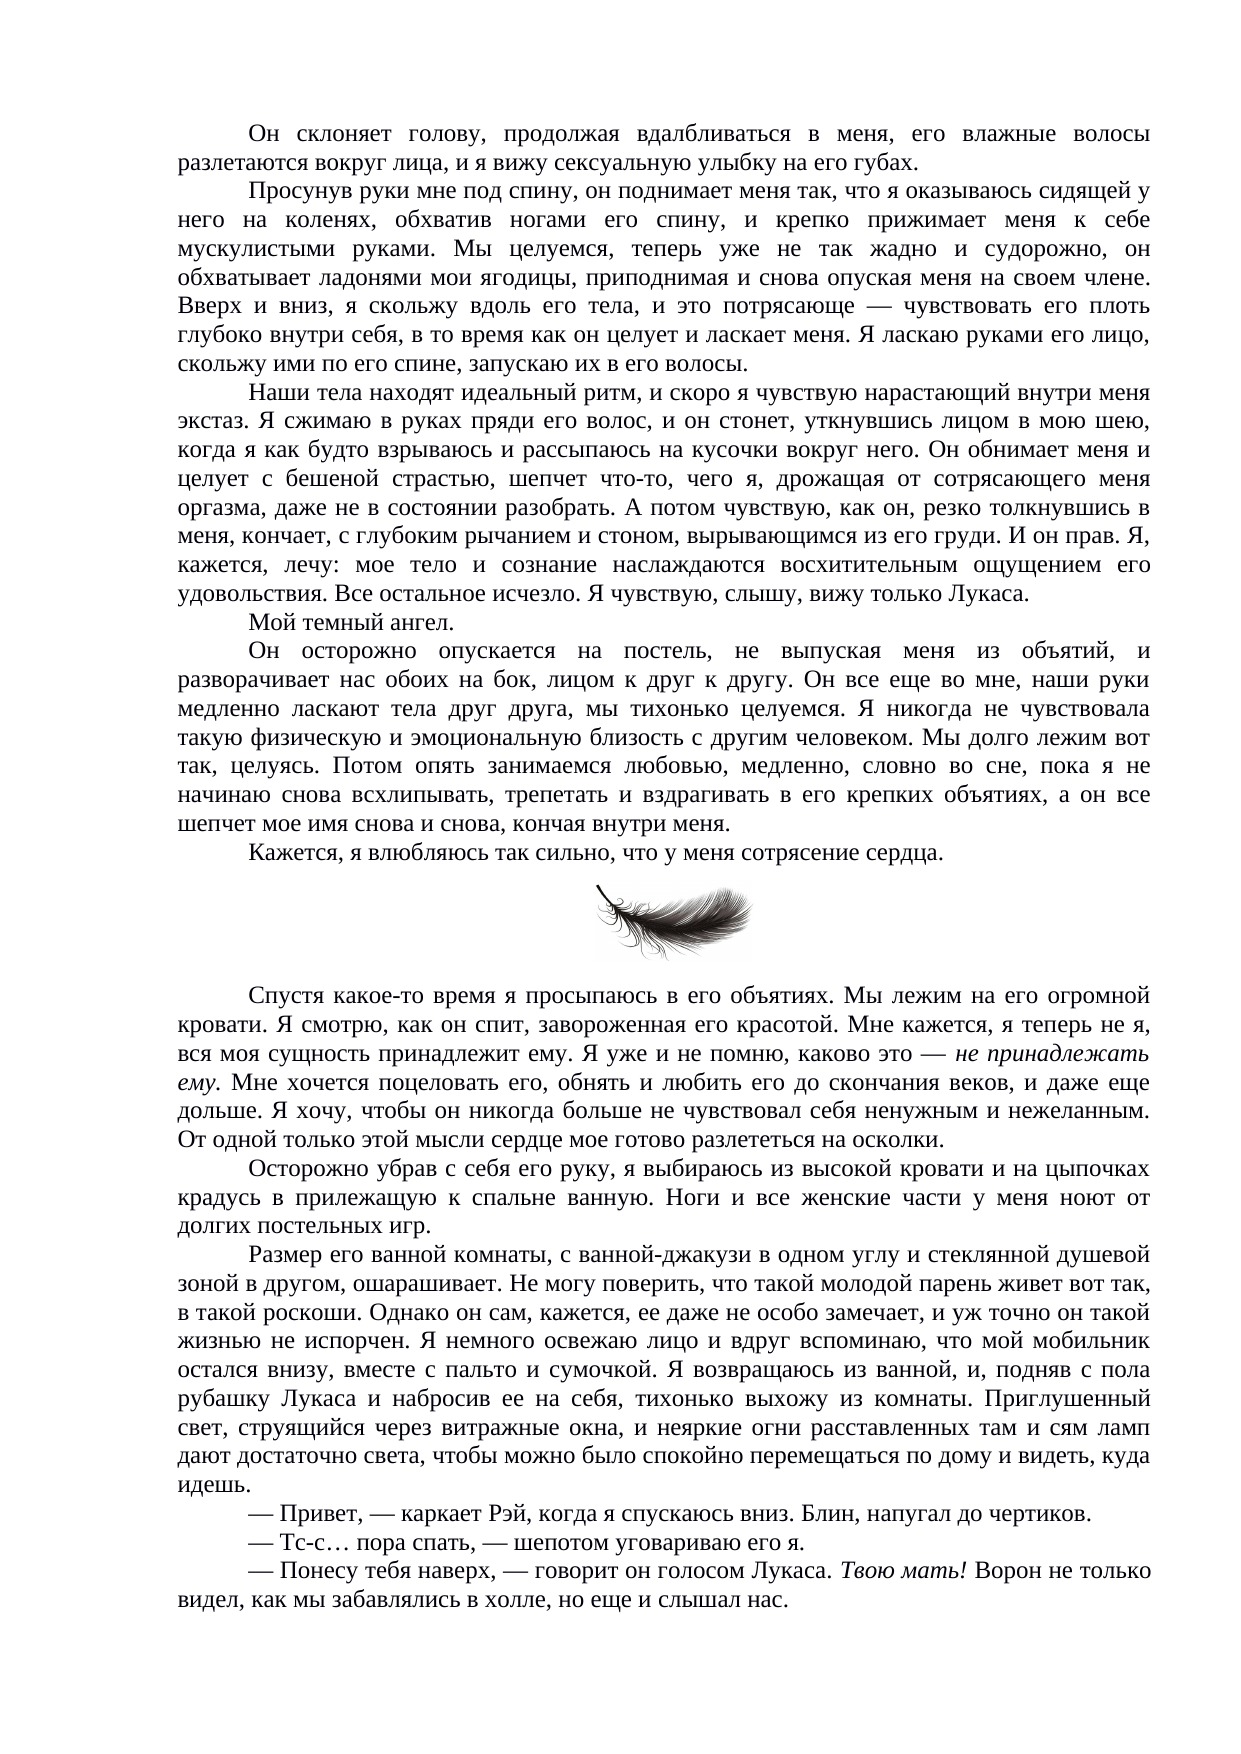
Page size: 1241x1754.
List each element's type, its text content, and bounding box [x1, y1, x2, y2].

text Размер его ванной комнаты, с ванной-джакузи в одном углу и стеклянной душевой зоной в другом, ошарашивает. Не могу поверить, что такой молодой парень живет вот так, в такой роскоши. Однако он сам, кажется, ее даже не особо замечает, и уж точно он такой жизнью не испорчен. Я немного освежаю лицо и вдруг вспоминаю, что мой мобильник остался внизу, вместе с пальто и сумочкой. Я возвращаюсь из ванной, и, подняв с пола рубашку Лукаса и набросив ее на себя, тихонько выхожу из комнаты. Приглушенный свет, струящийся через витражные окна, и неяркие огни расставленных там и сям ламп дают достаточно света, чтобы можно было спокойно перемещаться по дому и видеть, куда идешь. [177, 1239, 1152, 1498]
text Он склоняет голову, продолжая вдалбливаться в меня, его влажные волосы разлетаются вокруг лица, и я вижу сексуальную улыбку на его губах. [177, 118, 1152, 176]
text Кажется, я влюбляюсь так сильно, что у меня сотрясение сердца. [177, 837, 1152, 866]
text — Привет, — каркает Рэй, когда я спускаюсь вниз. Блин, напугал до чертиков. [177, 1498, 1152, 1527]
text Осторожно убрав с себя его руку, я выбираюсь из высокой кровати и на цыпочках крадусь в прилежащую к спальне ванную. Ноги и все женские части у меня ноют от долгих постельных игр. [177, 1153, 1152, 1239]
text Наши тела находят идеальный ритм, и скоро я чувствую нарастающий внутри меня экстаз. Я сжимаю в руках пряди его волос, и он стонет, уткнувшись лицом в мою шею, когда я как будто взрываюсь и рассыпаюсь на кусочки вокруг него. Он обнимает меня и целует с бешеной страстью, шепчет что-то, чего я, дрожащая от сотрясающего меня оргазма, даже не в состоянии разобрать. А потом чувствую, как он, резко толкнувшись в меня, кончает, с глубоким рычанием и стоном, вырывающимся из его груди. И он прав. Я, кажется, лечу: мое тело и сознание наслаждаются восхитительным ощущением его удовольствия. Все остальное исчезло. Я чувствую, слышу, вижу только Лукаса. [177, 377, 1152, 607]
picture [593, 880, 754, 961]
text Спустя какое-то время я просыпаюсь в его объятиях. Мы лежим на его огромной кровати. Я смотрю, как он спит, завороженная его красотой. Мне кажется, я теперь не я, вся моя сущность принадлежит ему. Я уже и не помню, каково это — не принадлежать ему. Мне хочется поцеловать его, обнять и любить его до скончания веков, и даже еще дольше. Я хочу, чтобы он никогда больше не чувствовал себя ненужным и нежеланным. От одной только этой мысли сердце мое готово разлететься на осколки. [177, 981, 1152, 1153]
text — Тс-с… пора спать, — шепотом уговариваю его я. [177, 1527, 1152, 1556]
text — Понесу тебя наверх, — говорит он голосом Лукаса. Твою мать! Ворон не только видел, как мы забавлялись в холле, но еще и слышал нас. [177, 1556, 1152, 1613]
text Мой темный ангел. [177, 607, 1152, 636]
text Просунув руки мне под спину, он поднимает меня так, что я оказываюсь сидящей у него на коленях, обхватив ногами его спину, и крепко прижимает меня к себе мускулистыми руками. Мы целуемся, теперь уже не так жадно и судорожно, он обхватывает ладонями мои ягодицы, приподнимая и снова опуская меня на своем члене. Вверх и вниз, я скольжу вдоль его тела, и это потрясающе — чувствовать его плоть глубоко внутри себя, в то время как он целует и ласкает меня. Я ласкаю руками его лицо, скольжу ими по его спине, запускаю их в его волосы. [177, 176, 1152, 377]
text Он осторожно опускается на постель, не выпуская меня из объятий, и разворачивает нас обоих на бок, лицом к друг к другу. Он все еще во мне, наши руки медленно ласкают тела друг друга, мы тихонько целуемся. Я никогда не чувствовала такую физическую и эмоциональную близость с другим человеком. Мы долго лежим вот так, целуясь. Потом опять занимаемся любовью, медленно, словно во сне, пока я не начинаю снова всхлипывать, трепетать и вздрагивать в его крепких объятиях, а он все шепчет мое имя снова и снова, кончая внутри меня. [177, 636, 1152, 837]
